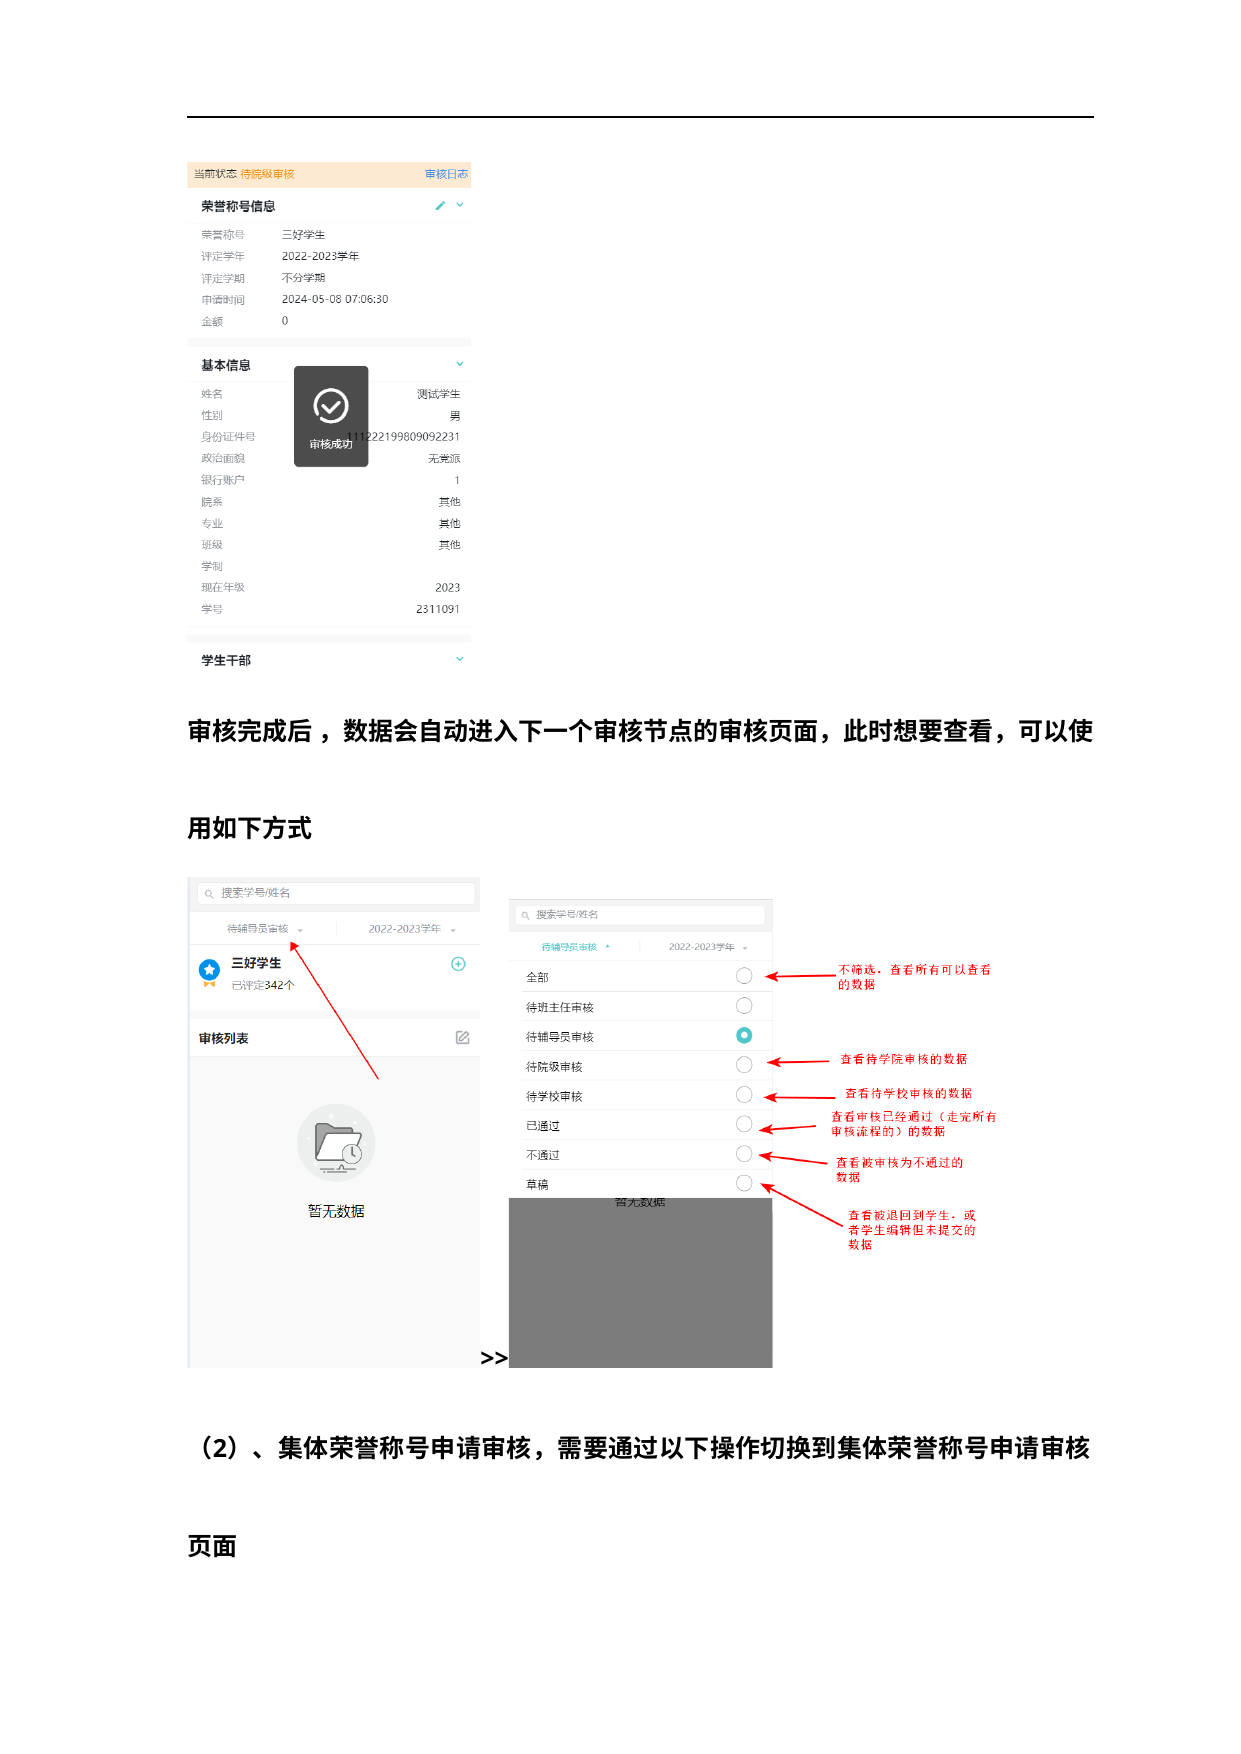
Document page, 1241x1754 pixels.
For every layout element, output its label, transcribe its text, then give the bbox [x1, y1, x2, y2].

text （2）、集体荣誉称号申请审核，需要通过以下操作切换到集体荣誉称号申请审核页面 [187, 1414, 1094, 1577]
picture [187, 877, 481, 1368]
picture [508, 899, 1028, 1368]
text 审核完成后 ，数据会自动进入下一个审核节点的审核页面，此时想要查看，可以使用如下方式 [187, 697, 1094, 859]
picture [187, 162, 472, 669]
